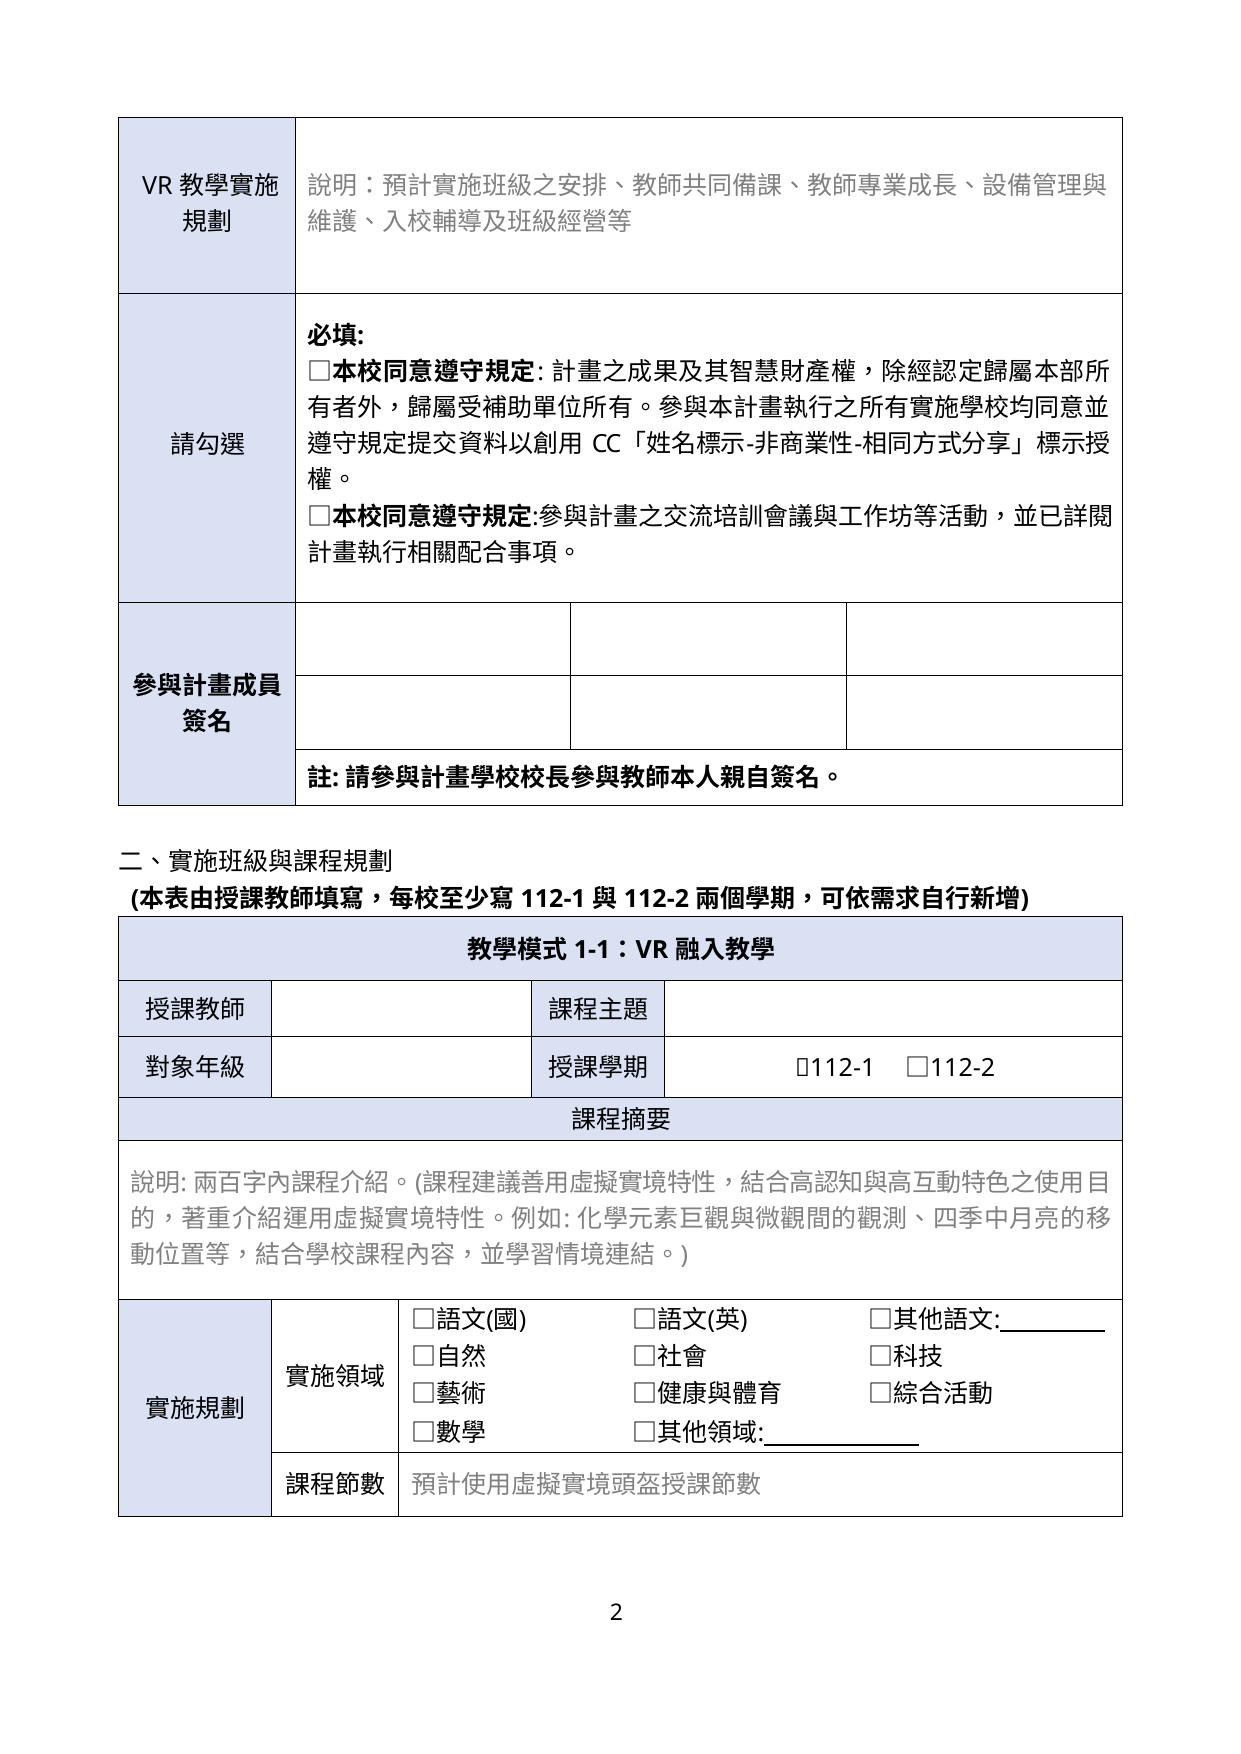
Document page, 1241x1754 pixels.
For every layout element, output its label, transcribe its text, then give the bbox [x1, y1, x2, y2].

table_cell [272, 1037, 531, 1097]
table_cell 授課教師 [119, 981, 271, 1036]
table_cell □健康與體育 [531, 1374, 825, 1412]
table_cell 預計使用虛擬實境頭盔授課節數 [399, 1453, 1122, 1516]
table_cell 說明: 兩百字內課程介紹。(課程建議善用虛擬實境特性，結合高認知與高互動特色之使用目的，著重介紹運用虛擬實境特性。例如: 化學元素巨觀與微觀間的觀測、四季中月亮的移動位置等，結合學校課程內容，並學習情境連結。) [119, 1141, 1122, 1299]
table_cell [571, 676, 846, 748]
table_cell 112-1 □112-2 [665, 1037, 1122, 1097]
table_cell [296, 676, 570, 748]
table_cell 授課學期 [532, 1037, 664, 1097]
table_cell 對象年級 [119, 1037, 271, 1097]
table_cell 必填: □本校同意遵守規定: 計畫之成果及其智慧財產權，除經認定歸屬本部所有者外，歸屬受補助單位所有。參與本計畫執行之所有實施學校均同意並遵守規定提交資料以創用 CC「姓名標示-非商業性-相同方式分享」標示授權。 □本校同意遵守規定:參與計畫之交流培訓會議與工作坊等活動，並已詳閱計畫執行相關配合事項。 [296, 294, 1122, 602]
table_cell □自然 [399, 1336, 531, 1373]
table_cell 課程節數 [272, 1453, 398, 1516]
table_cell □科技 [825, 1336, 1122, 1373]
table_header 說明：預計實施班級之安排、教師共同備課、教師專業成長、設備管理與維護、入校輔導及班級經營等 [296, 118, 1122, 293]
table_cell □藝術 [399, 1374, 531, 1412]
table_cell [847, 603, 1122, 675]
table_cell [665, 981, 1122, 1036]
table_cell 註: 請參與計畫學校校長參與教師本人親自簽名。 [296, 750, 1122, 805]
table_cell [847, 676, 1122, 748]
table_cell □其他語文: [825, 1300, 1122, 1336]
table_cell 課程摘要 [119, 1098, 1122, 1140]
table_cell 課程主題 [532, 981, 664, 1036]
table_cell □數學 [399, 1412, 531, 1452]
text 二、實施班級與課程規劃 [118, 844, 1134, 878]
table_cell □社會 [531, 1336, 825, 1373]
table_cell □語文(國) [399, 1300, 531, 1336]
table_cell □其他領域: [531, 1412, 1122, 1452]
text (本表由授課教師填寫，每校至少寫 112-1 與 112-2 兩個學期，可依需求自行新增) [131, 880, 1134, 914]
table_cell □語文(英) [531, 1300, 825, 1336]
table_header VR 教學實施規劃 [119, 118, 295, 293]
table_cell 實施領域 [272, 1300, 398, 1452]
table_cell 請勾選 [119, 294, 295, 602]
table_cell □綜合活動 [825, 1374, 1122, 1412]
table_cell [296, 603, 570, 675]
table_cell [272, 981, 531, 1036]
table_header 教學模式 1-1：VR 融入教學 [119, 917, 1122, 980]
table_cell 實施規劃 [119, 1300, 271, 1516]
table_cell [571, 603, 846, 675]
table_cell 參與計畫成員簽名 [119, 603, 295, 805]
